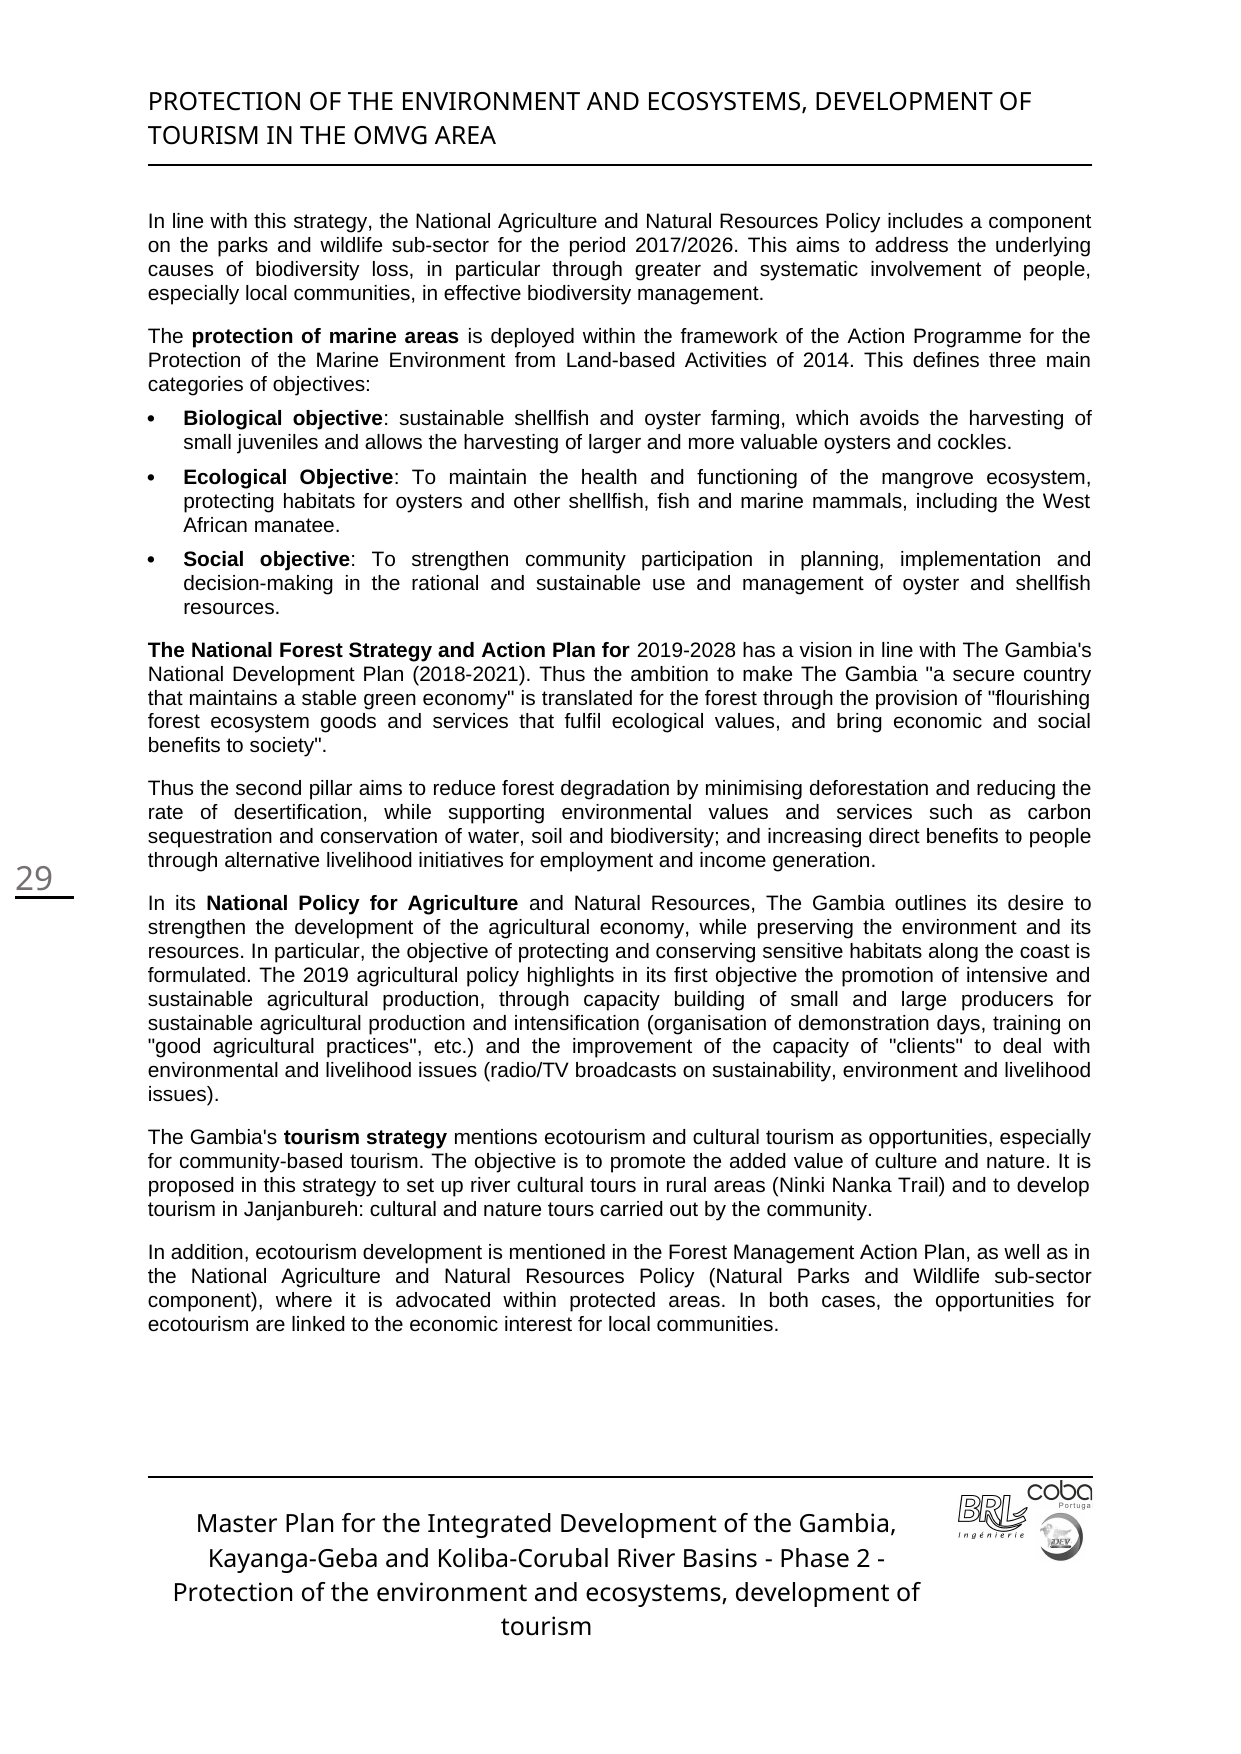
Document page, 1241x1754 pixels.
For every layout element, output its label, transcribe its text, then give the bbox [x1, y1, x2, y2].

text In addition, ecotourism development is mentioned in the Forest Management Action Plan, as well as in the National Agriculture and Natural Resources Policy (Natural Parks and Wildlife sub-sector component), where it is advocated within protected areas. In both cases, the opportunities for ecotourism are linked to the economic interest for local communities. [148, 1239, 1092, 1335]
text Ecological Objective: To maintain the health and functioning of the mangrove ecosystem, protecting habitats for oysters and other shellfish, fish and marine mammals, including the West African manatee. [148, 464, 1092, 536]
text Thus the second pillar aims to reduce forest degradation by minimising deforestation and reducing the rate of desertification, while supporting environmental values and services such as carbon sequestration and conservation of water, soil and biodiversity; and increasing direct benefits to people through alternative livelihood initiatives for employment and income generation. [148, 776, 1092, 872]
text The protection of marine areas is deployed within the framework of the Action Programme for the Protection of the Marine Environment from Land-based Activities of 2014. This defines three main categories of objectives: [148, 324, 1092, 396]
text The Gambia's tourism strategy mentions ecotourism and cultural tourism as opportunities, especially for community-based tourism. The objective is to promote the added value of culture and nature. It is proposed in this strategy to set up river cultural tours in rural areas (Ninki Nanka Trail) and to develop tourism in Janjanbureh: cultural and nature tours carried out by the community. [148, 1125, 1092, 1221]
text In its National Policy for Agriculture and Natural Resources, The Gambia outlines its desire to strengthen the development of the agricultural economy, while preserving the environment and its resources. In particular, the objective of protecting and conserving sensitive habitats along the coast is formulated. The 2019 agricultural policy highlights in its first objective the promotion of intensive and sustainable agricultural production, through capacity building of small and large producers for sustainable agricultural production and intensification (organisation of demonstration days, training on "good agricultural practices", etc.) and the improvement of the capacity of "clients" to deal with environmental and livelihood issues (radio/TV broadcasts on sustainability, environment and livelihood issues). [148, 891, 1092, 1106]
text In line with this strategy, the National Agriculture and Natural Resources Policy includes a component on the parks and wildlife sub-sector for the period 2017/2026. This aims to address the underlying causes of biodiversity loss, in particular through greater and systematic involvement of people, especially local communities, in effective biodiversity management. [148, 209, 1092, 305]
picture [957, 1479, 1093, 1539]
text Biological objective: sustainable shellfish and oyster farming, which avoids the harvesting of small juveniles and allows the harvesting of larger and more valuable oysters and cockles. [148, 406, 1092, 454]
text Social objective: To strengthen community participation in planning, implementation and decision-making in the rational and sustainable use and management of oyster and shellfish resources. [148, 547, 1092, 619]
text The National Forest Strategy and Action Plan for 2019-2028 has a vision in line with The Gambia's National Development Plan (2018-2021). Thus the ambition to make The Gambia "a secure country that maintains a stable green economy" is translated for the forest through the provision of "flourishing forest ecosystem goods and services that fulfil ecological values, and bring economic and social benefits to society". [148, 637, 1092, 757]
